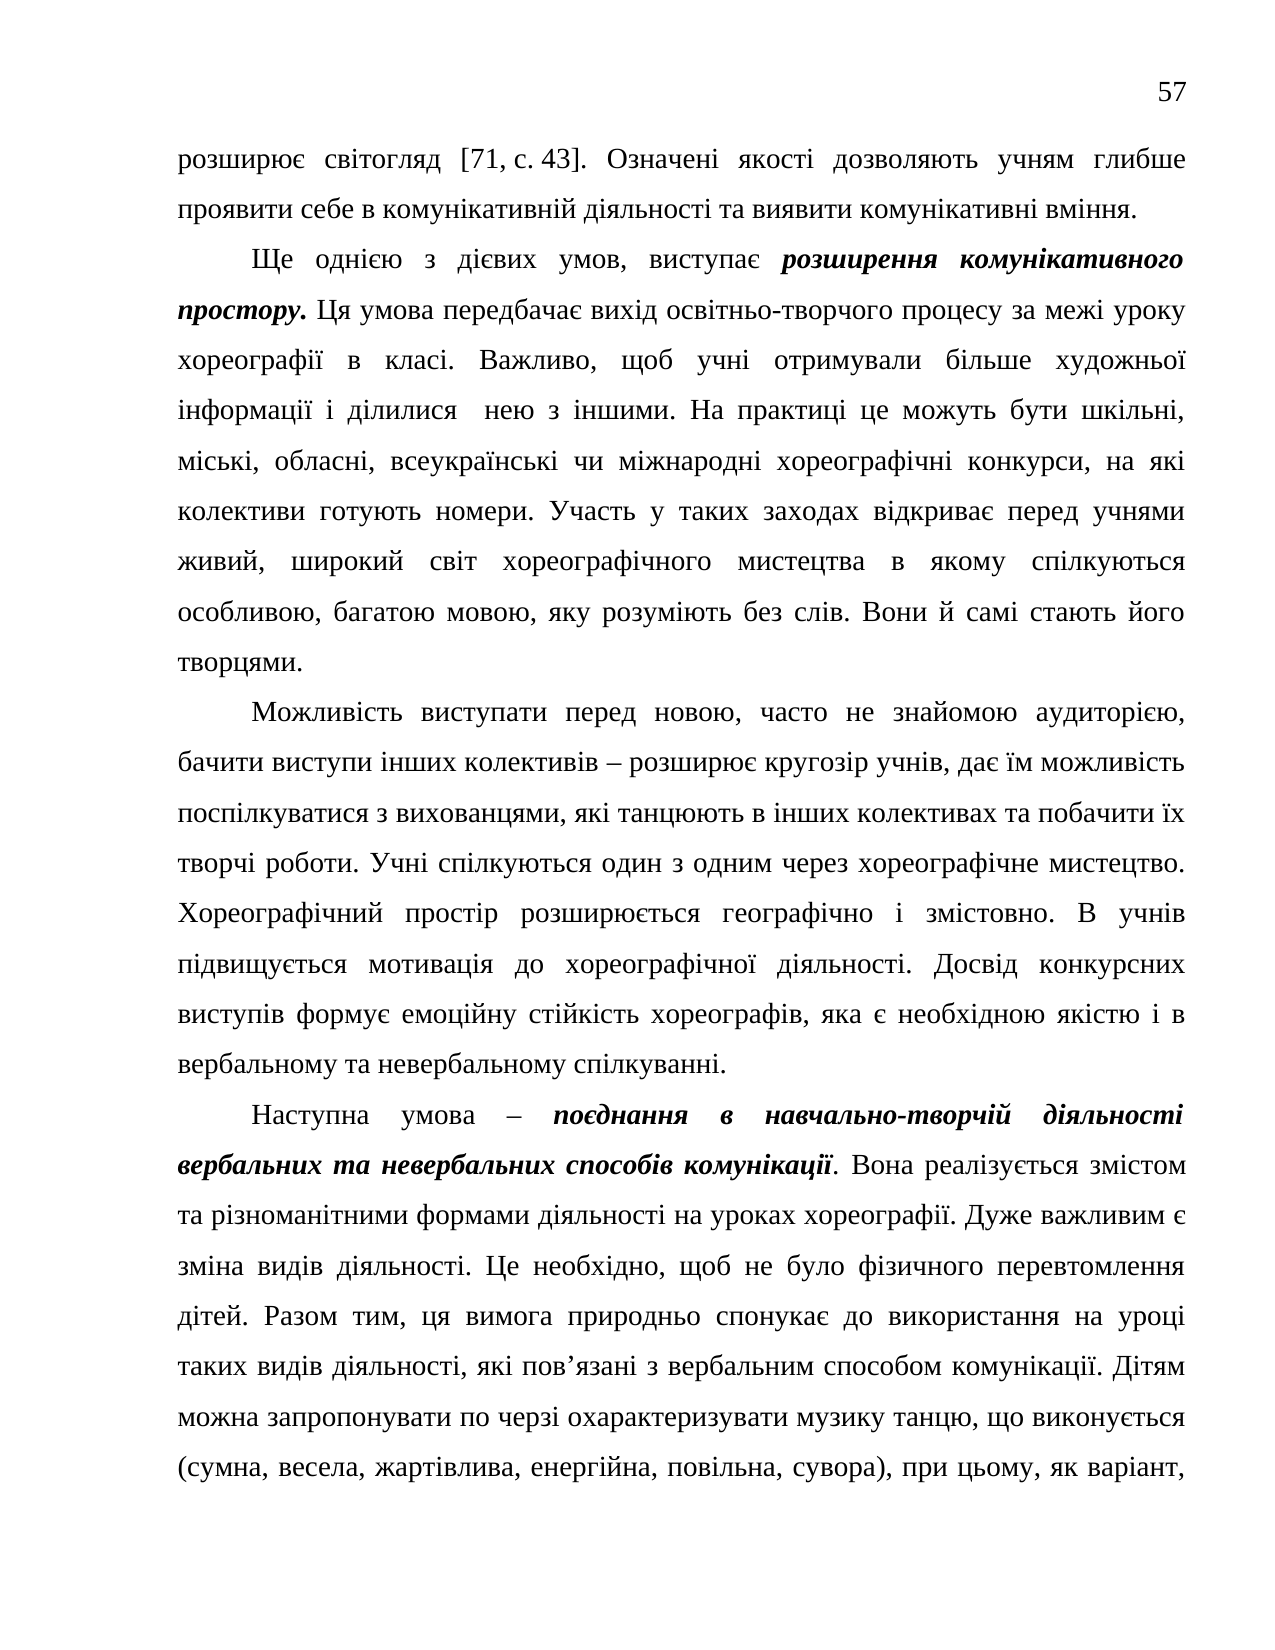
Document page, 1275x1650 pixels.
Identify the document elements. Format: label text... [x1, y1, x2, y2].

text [177, 141, 1186, 225]
text Можливість виступати перед новою, часто не знайомою аудиторією, бачити виступи інших колективів – розширює кругозір учнів, дає їм можливість поспілкуватися з вихованцями, які танцюють в інших колективах та побачити їх творчі роботи. Учні спілкуються один з одним через хореографічне мистецтво. Хореографічний простір розширюється географічно і змістовно. В учнів підвищується мотивація до хореографічної діяльності. Досвід конкурсних виступів формує емоційну стійкість хореографів, яка є необхідною якістю і в вербальному та невербальному спілкуванні. [177, 694, 1186, 1080]
text Ще однією з дієвих умов, виступає розширення комунікативного простору. Ця умова передбачає вихід освітньо-творчого процесу за межі уроку хореографії в класі. Важливо, щоб учні отримували більше художньої інформації і ділилися нею з іншими. На практиці це можуть бути шкільні, міські, обласні, всеукраїнські чи міжнародні хореографічні конкурси, на які колективи готують номери. Участь у таких заходах відкриває перед учнями живий, широкий світ хореографічного мистецтва в якому спілкуються особливою, багатою мовою, яку розуміють без слів. Вони й самі стають його творцями. [177, 241, 1186, 677]
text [177, 1097, 1186, 1482]
